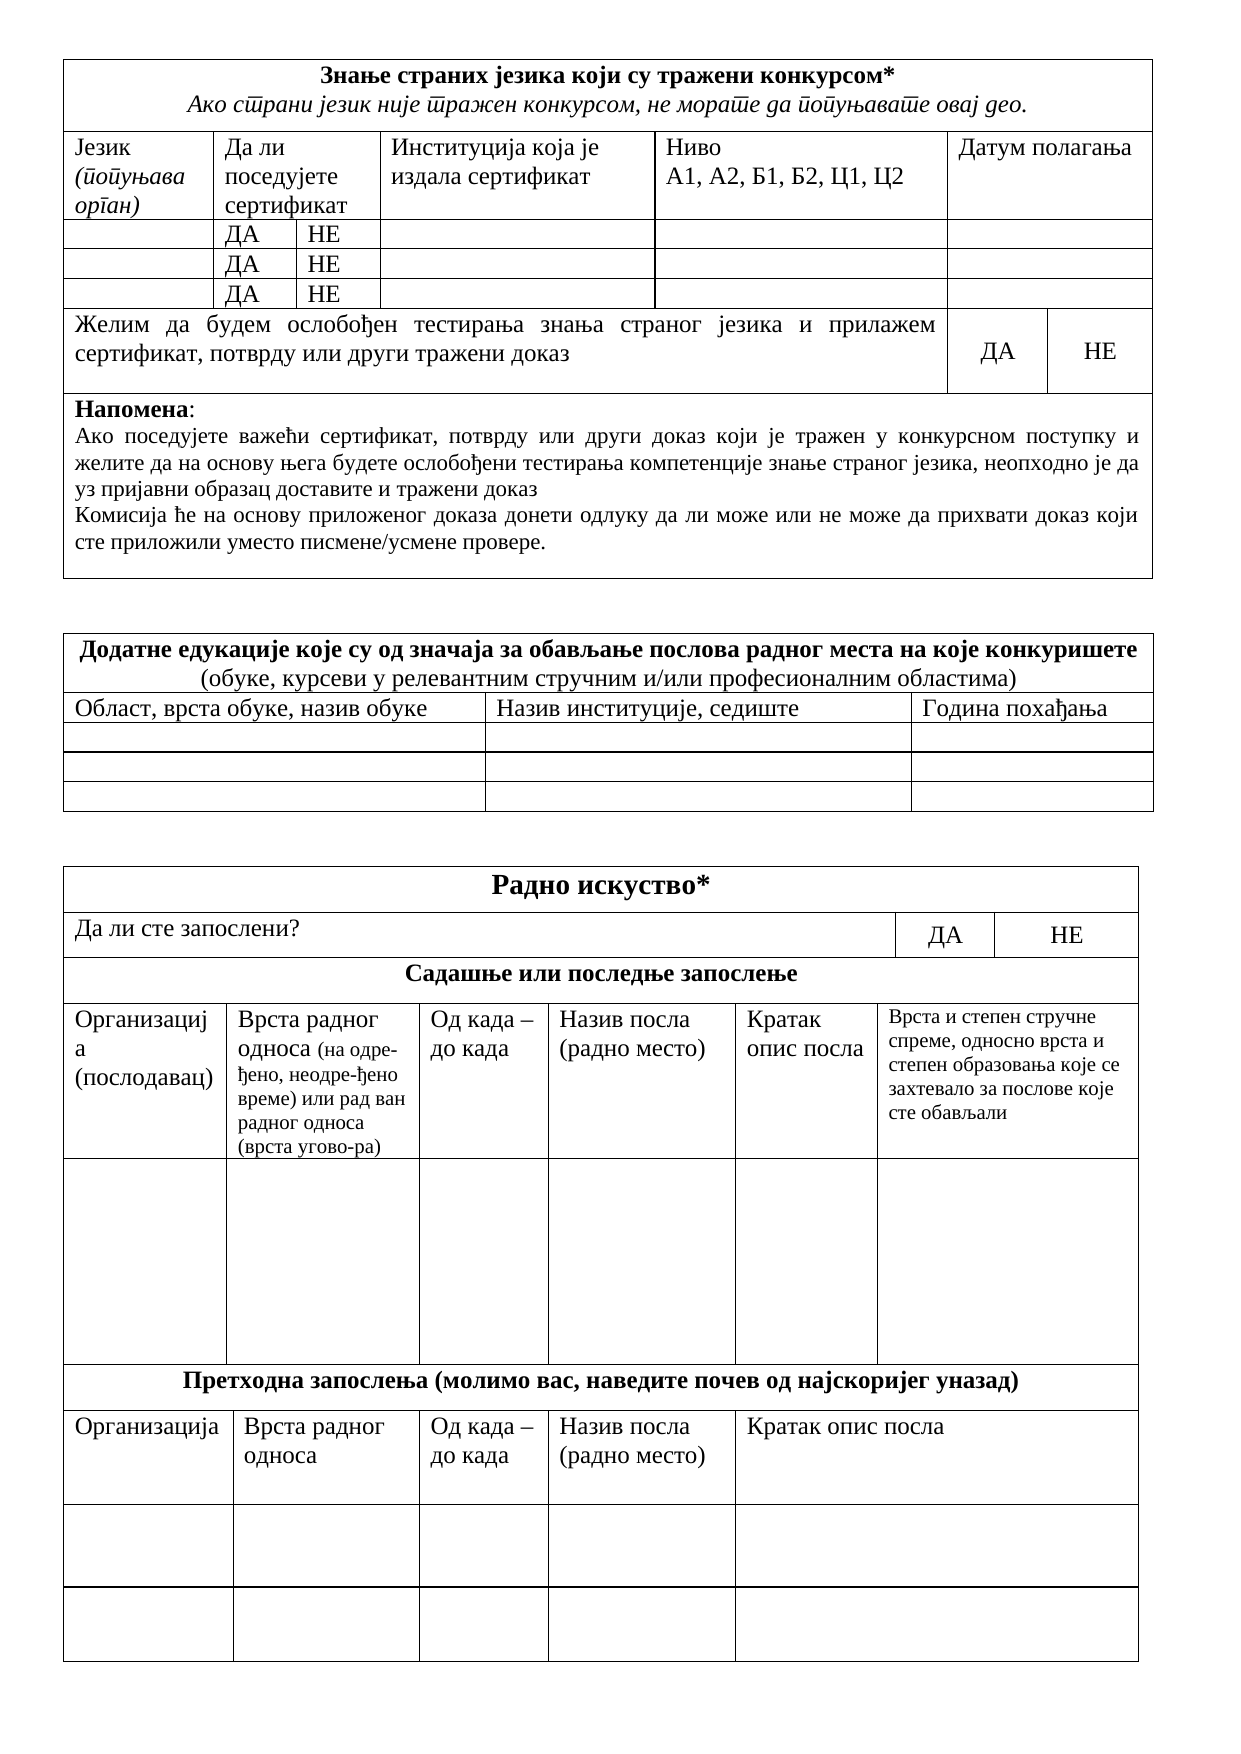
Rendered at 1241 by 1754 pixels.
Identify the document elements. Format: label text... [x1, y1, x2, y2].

table_cell [234, 1505, 419, 1586]
table_cell [64, 753, 485, 781]
table_cell ДА [896, 913, 994, 957]
table_cell Организација (послодавац) [64, 1004, 226, 1158]
table_cell Знање страних језика који су тражени конкурсом* Ако страни језик није тражен конкурсом, не морате да попуњавате овај део. [64, 60, 1152, 131]
table_cell [948, 220, 1152, 248]
table_cell Да ли сте запослени? [64, 913, 895, 957]
table_cell Да ли поседујете сертификат [214, 132, 380, 218]
table_cell [549, 1588, 735, 1661]
table_cell Област, врста обуке, назив обуке [64, 693, 485, 722]
table_cell [64, 249, 213, 278]
table_cell Назив посла (радно место) [549, 1411, 735, 1504]
table_cell НЕ [995, 913, 1138, 957]
table_cell [486, 753, 911, 781]
table_cell Датум полагања [948, 132, 1152, 218]
table_cell [736, 1588, 1138, 1661]
table_cell Врста и степен стручне спреме, односно врста и степен образовања које се захтевало за послове које сте обављали [878, 1004, 1138, 1158]
table_cell [656, 249, 947, 278]
table_cell [420, 1505, 548, 1586]
table_cell [486, 782, 911, 811]
table_cell [549, 1505, 735, 1586]
table_cell НЕ [1048, 309, 1152, 393]
table_cell [656, 220, 947, 248]
table_cell [736, 1505, 1138, 1586]
table_cell НЕ [297, 279, 380, 308]
table_cell Желим да будем ослобођен тестирања знања страног језика и прилажем сертификат, потврду или други тражени доказ [64, 309, 947, 393]
table_cell ДА [214, 249, 296, 278]
table_cell [64, 1505, 233, 1586]
table_cell Организација [64, 1411, 233, 1504]
table_cell [912, 782, 1153, 811]
table_cell [420, 1159, 548, 1364]
table_cell [381, 279, 654, 308]
table_header Додатне едукације које су од значаја за обављање послова радног места на које конкуришете (обуке, курсеви у релевантним стручним и/или професионалним областима) [64, 634, 1153, 692]
table_cell ДА [214, 220, 296, 248]
table_cell Напомена: Ако поседујете важећи сертификат, потврду или други доказ који је тражен у конкурсном поступку и желите да на основу њега будете ослобођени тестирања компетенције знање страног језика, неопходно је да уз пријавни образац доставите и тражени доказ Комисија ће на основу приложеног доказа донети одлуку да ли може или не може да прихвати доказ који сте приложили уместо писмене/усмене провере. [64, 394, 1152, 578]
table_cell [736, 1159, 877, 1364]
table_cell [948, 249, 1152, 278]
table_cell Назив посла (радно место) [549, 1004, 735, 1158]
table_cell ДА [948, 309, 1047, 393]
table_header Радно искуство* [64, 867, 1138, 912]
table_cell Институција која је издала сертификат [381, 132, 654, 218]
table_cell [234, 1588, 419, 1661]
table_cell [227, 1159, 419, 1364]
table_cell Од када – до када [420, 1004, 548, 1158]
table_cell [948, 279, 1152, 308]
table_cell [381, 220, 654, 248]
table_cell Претходна запослења (молимо вас, наведите почев од најскоријег уназад) [64, 1365, 1138, 1410]
table_cell [420, 1588, 548, 1661]
table_cell [486, 723, 911, 751]
table_cell [912, 723, 1153, 751]
table_cell [381, 249, 654, 278]
table_cell НЕ [297, 220, 380, 248]
table_cell НЕ [297, 249, 380, 278]
table_cell Година похађања [912, 693, 1153, 722]
table_cell [64, 1588, 233, 1661]
table_cell Језик (попуњава орган) [64, 132, 213, 218]
table_cell Назив институције, седиште [486, 693, 911, 722]
table_cell Од када – до када [420, 1411, 548, 1504]
table_cell Врста радног односа [234, 1411, 419, 1504]
table_cell Врста радног односа (на одре-ђено, неодре-ђено време) или рад ван радног односа (врста угово-ра) [227, 1004, 419, 1158]
table_cell [912, 753, 1153, 781]
table_cell Кратак опис посла [736, 1411, 1138, 1504]
table_cell [64, 782, 485, 811]
table_cell [549, 1159, 735, 1364]
table_cell [878, 1159, 1138, 1364]
table_cell [64, 1159, 226, 1364]
table_cell Ниво А1, А2, Б1, Б2, Ц1, Ц2 [656, 132, 947, 218]
table_cell Садашње или последње запослење [64, 958, 1138, 1003]
table_cell [64, 220, 213, 248]
table_cell Кратак опис посла [736, 1004, 877, 1158]
table_cell ДА [214, 279, 296, 308]
table_cell [64, 279, 213, 308]
table_cell [656, 279, 947, 308]
table_cell [64, 723, 485, 751]
